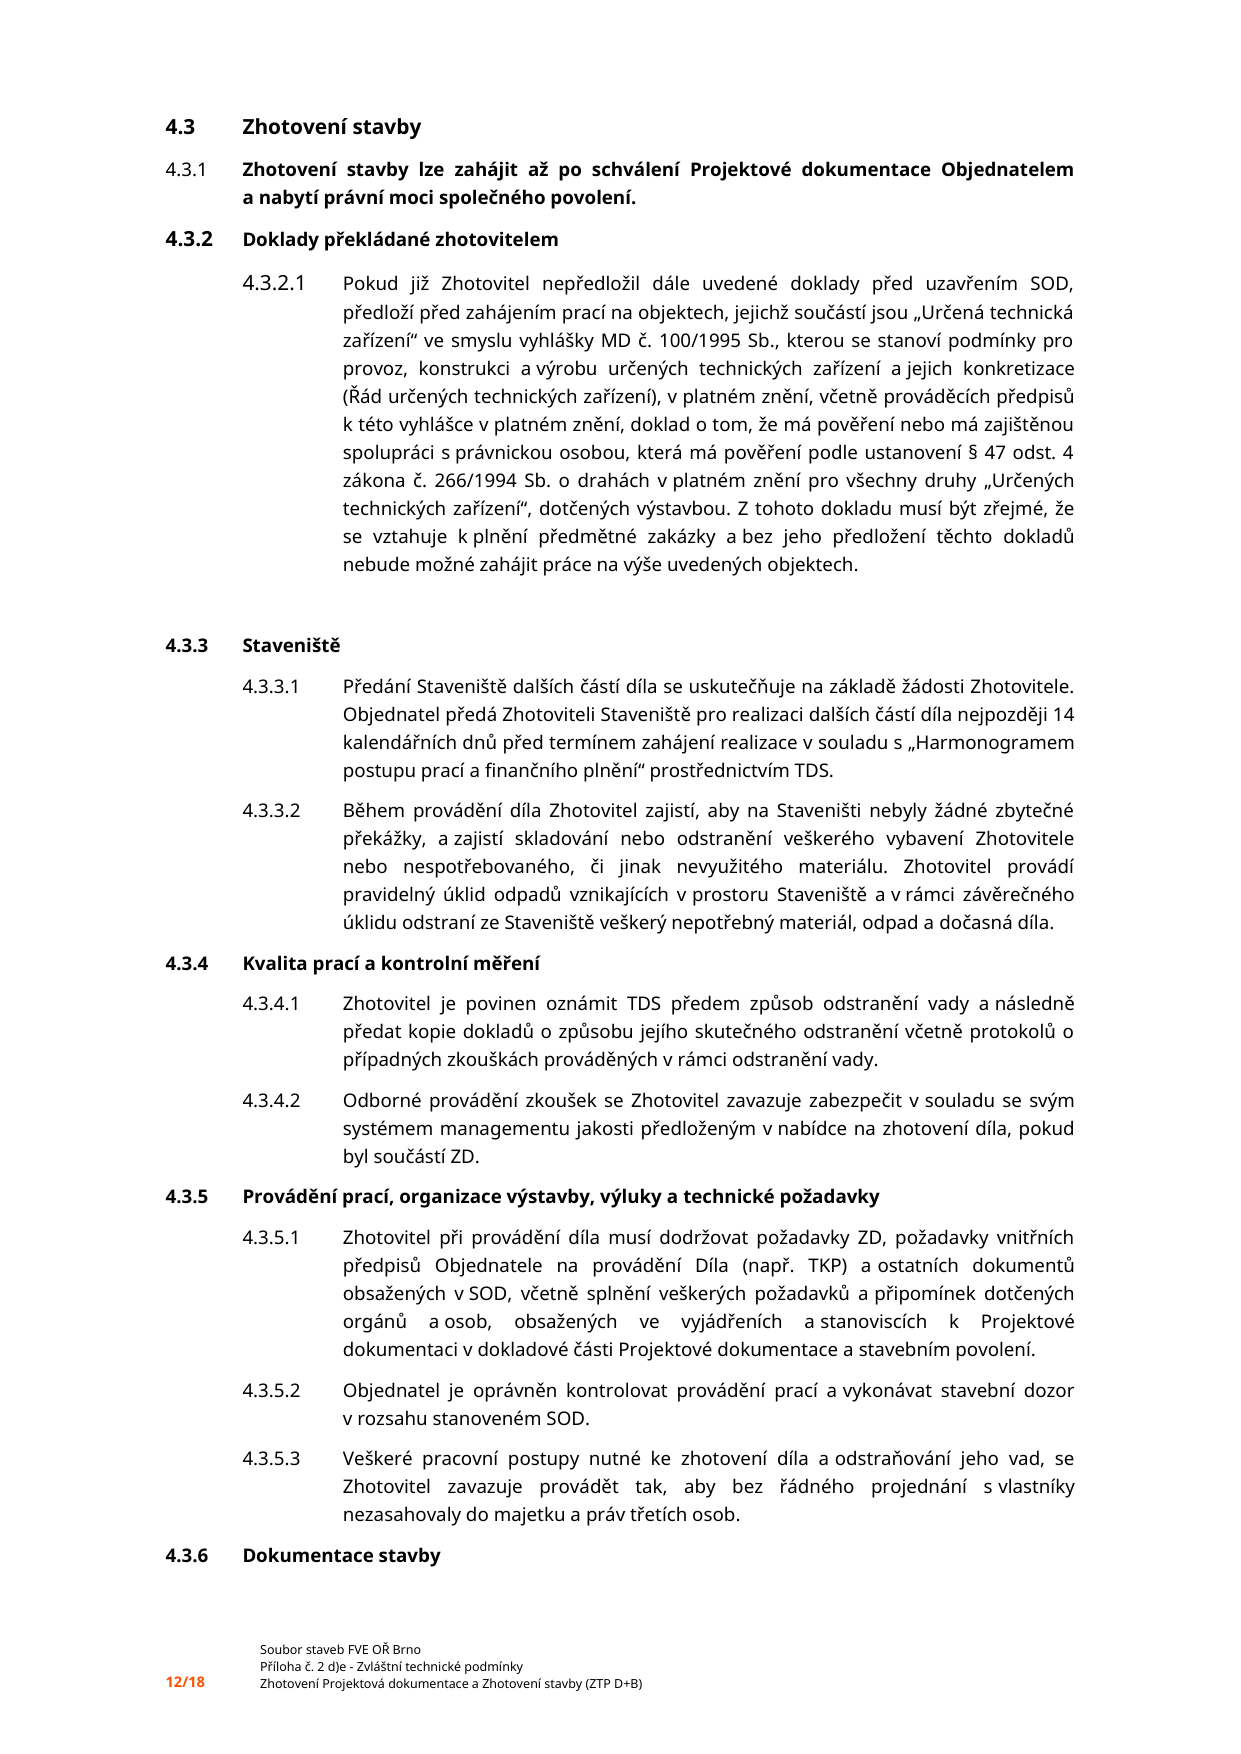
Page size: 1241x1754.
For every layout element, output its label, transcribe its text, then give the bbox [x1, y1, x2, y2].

text Odborné provádění zkoušek se Zhotovitel zavazuje zabezpečit v souladu se svým systémem managementu jakosti předloženým v nabídce na zhotovení díla, pokud byl součástí ZD. [242, 1087, 1075, 1169]
text Kvalita prací a kontrolní měření [165, 950, 1075, 976]
text Pokud již Zhotovitel nepředložil dále uvedené doklady před uzavřením SOD, předloží před zahájením prací na objektech, jejichž součástí jsou „Určená technická zařízení“ ve smyslu vyhlášky MD č. 100/1995 Sb., kterou se stanoví podmínky pro provoz, konstrukci a výrobu určených technických zařízení a jejich konkretizace (Řád určených technických zařízení), v platném znění, včetně prováděcích předpisů k této vyhlášce v platném znění, doklad o tom, že má pověření nebo má zajištěnou spolupráci s právnickou osobou, která má pověření podle ustanovení § 47 odst. 4 zákona č. 266/1994 Sb. o drahách v platném znění pro všechny druhy „Určených technických zařízení“, dotčených výstavbou. Z tohoto dokladu musí být zřejmé, že se vztahuje k plnění předmětné zakázky a bez jeho předložení těchto dokladů nebude možné zahájit práce na výše uvedených objektech. [242, 268, 1075, 577]
text Během provádění díla Zhotovitel zajistí, aby na Staveništi nebyly žádné zbytečné překážky, a zajistí skladování nebo odstranění veškerého vybavení Zhotovitele nebo nespotřebovaného, či jinak nevyužitého materiálu. Zhotovitel provádí pravidelný úklid odpadů vznikajících v prostoru Staveniště a v rámci závěrečného úklidu odstraní ze Staveniště veškerý nepotřebný materiál, odpad a dočasná díla. [242, 797, 1075, 935]
text Staveniště [165, 632, 1075, 658]
text Zhotovení stavby [165, 112, 1075, 141]
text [165, 156, 1075, 209]
text Objednatel je oprávněn kontrolovat provádění prací a vykonávat stavební dozor v rozsahu stanoveném SOD. [242, 1377, 1075, 1430]
text Provádění prací, organizace výstavby, výluky a technické požadavky [165, 1184, 1075, 1209]
text Zhotovitel je povinen oznámit TDS předem způsob odstranění vady a následně předat kopie dokladů o způsobu jejího skutečného odstranění včetně protokolů o případných zkouškách prováděných v rámci odstranění vady. [242, 991, 1075, 1072]
text Dokumentace stavby [165, 1542, 1075, 1567]
text Předání Staveniště dalších částí díla se uskutečňuje na základě žádosti Zhotovitele. Objednatel předá Zhotoviteli Staveniště pro realizaci dalších částí díla nejpozději 14 kalendářních dnů před termínem zahájení realizace v souladu s „Harmonogramem postupu prací a finančního plnění“ prostřednictvím TDS. [242, 673, 1075, 782]
text Doklady překládané zhotovitelem [165, 224, 1075, 253]
text Zhotovitel při provádění díla musí dodržovat požadavky ZD, požadavky vnitřních předpisů Objednatele na provádění Díla (např. TKP) a ostatních dokumentů obsažených v SOD, včetně splnění veškerých požadavků a připomínek dotčených orgánů a osob, obsažených ve vyjádřeních a stanoviscích k Projektové dokumentaci v dokladové části Projektové dokumentace a stavebním povolení. [242, 1224, 1075, 1362]
text Veškeré pracovní postupy nutné ke zhotovení díla a odstraňování jeho vad, se Zhotovitel zavazuje provádět tak, aby bez řádného projednání s vlastníky nezasahovaly do majetku a práv třetích osob. [242, 1445, 1075, 1527]
